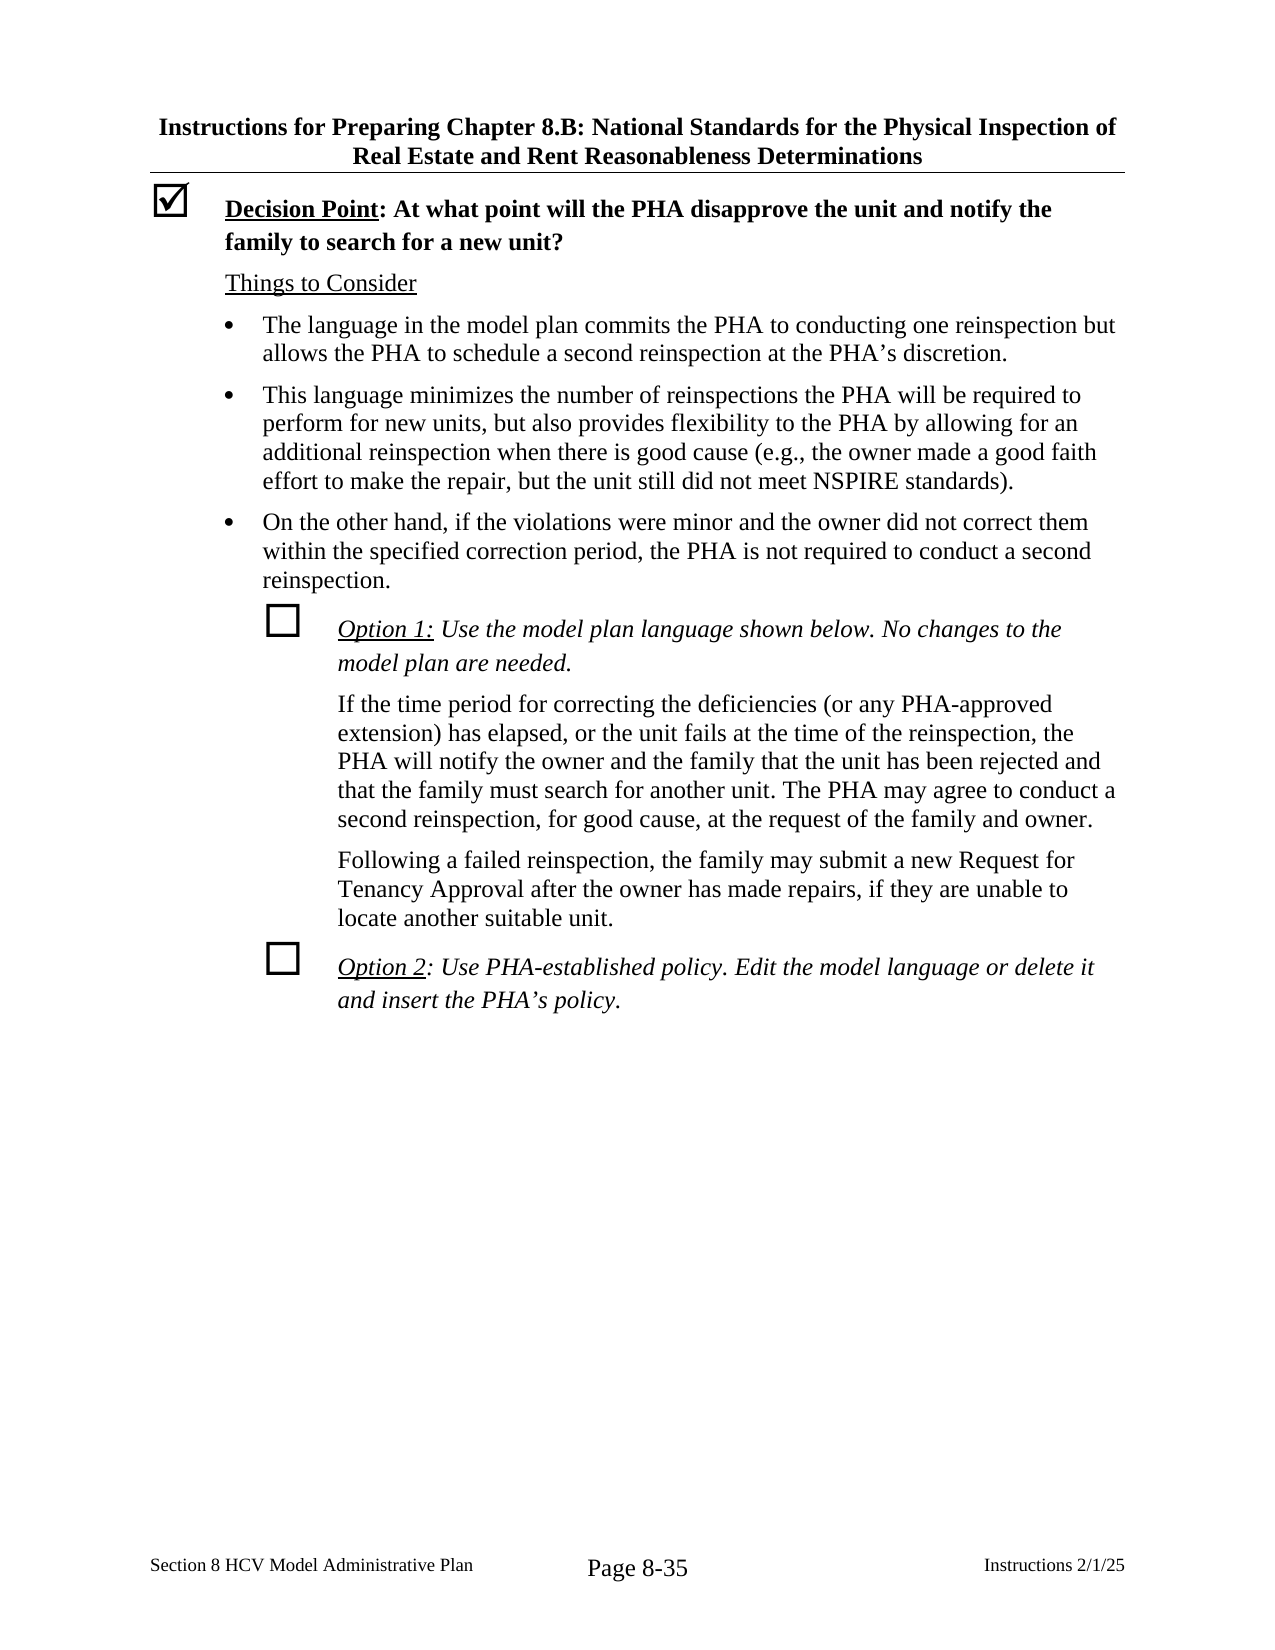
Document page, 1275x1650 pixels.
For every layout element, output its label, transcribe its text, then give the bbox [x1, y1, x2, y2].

list On the other hand, if the violations were minor and the owner did not correct them within the specified correction period, the PHA is not required to conduct a second reinspection. [225, 507, 1125, 593]
text Things to Consider [225, 268, 1125, 297]
text Following a failed reinspection, the family may submit a new Request for Tenancy Approval after the owner has made repairs, if they are unable to locate another suitable unit. [337, 845, 1125, 931]
text Option 1: Use the model plan language shown below. No changes to the model plan are needed. [262, 606, 1125, 676]
list The language in the model plan commits the PHA to conducting one reinspection but allows the PHA to schedule a second reinspection at the PHA’s discretion. [225, 310, 1125, 367]
text If the time period for correcting the deficiencies (or any PHA-approved extension) has elapsed, or the unit fails at the time of the reinspection, the PHA will notify the owner and the family that the unit has been rejected and that the family must search for another unit. The PHA may agree to conduct a second reinspection, for good cause, at the request of the family and owner. [337, 689, 1125, 833]
list This language minimizes the number of reinspections the PHA will be required to perform for new units, but also provides flexibility to the PHA by allowing for an additional reinspection when there is good cause (e.g., the owner made a good faith effort to make the repair, but the unit still did not meet NSPIRE standards). [225, 380, 1125, 495]
text Option 2: Use PHA-established policy. Edit the model language or delete it and insert the PHA’s policy. [262, 944, 1125, 1014]
text Decision Point: At what point will the PHA disapprove the unit and notify the family to search for a new unit? [150, 186, 1125, 256]
